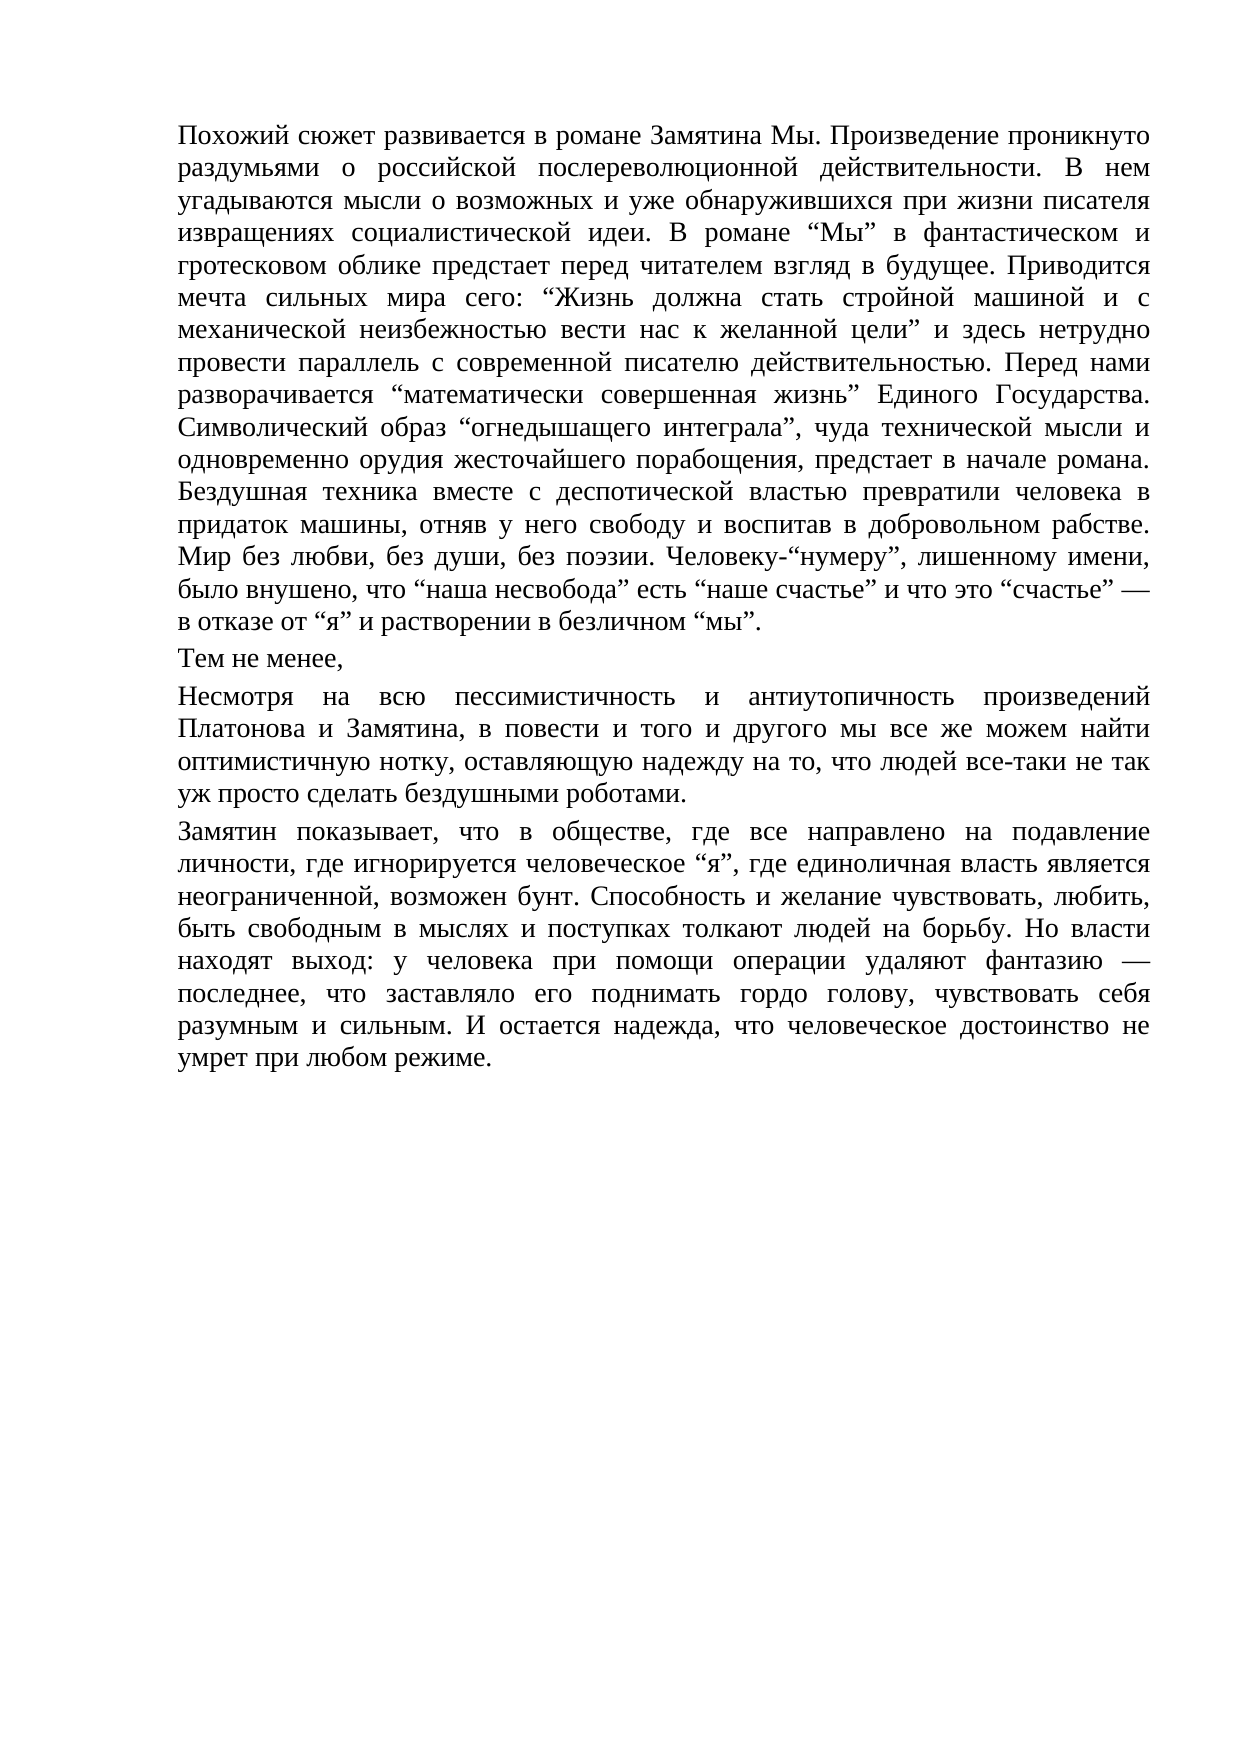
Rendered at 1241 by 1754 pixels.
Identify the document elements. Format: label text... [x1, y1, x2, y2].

text Замятин показывает, что в обществе, где все направлено на подавление личности, где игнорируется человеческое “я”, где единоличная власть является неограниченной, возможен бунт. Способность и желание чувствовать, любить, быть свободным в мыслях и поступках толкают людей на борьбу. Но власти находят выход: у человека при помощи операции удаляют фантазию — последнее, что заставляло его поднимать гордо голову, чувствовать себя разумным и сильным. И остается надежда, что человеческое достоинство не умрет при любом режиме. [177, 814, 1152, 1073]
text Тем не менее, [177, 642, 1152, 674]
text Похожий сюжет развивается в романе Замятина Мы. Произведение проникнуто раздумьями о российской послереволюционной действительности. В нем угадываются мысли о возможных и уже обнаружившихся при жизни писателя извращениях социалистической идеи. В романе “Мы” в фантастическом и гротесковом облике предстает перед читателем взгляд в будущее. Приводится мечта сильных мира сего: “Жизнь должна стать стройной машиной и с механической неизбежностью вести нас к желанной цели” и здесь нетрудно провести параллель с современной писателю действительностью. Перед нами разворачивается “математически совершенная жизнь” Единого Государства. Символический образ “огнедышащего интеграла”, чуда технической мысли и одновременно орудия жесточайшего порабощения, предстает в начале романа. Бездушная техника вместе с деспотической властью превратили человека в придаток машины, отняв у него свободу и воспитав в добровольном рабстве. Мир без любви, без души, без поэзии. Человеку-“нумеру”, лишенному имени, было внушено, что “наша несвобода” есть “наше счастье” и что это “счастье” — в отказе от “я” и растворении в безличном “мы”. [177, 118, 1152, 636]
text Несмотря на всю пессимистичность и антиутопичность произведений Платонова и Замятина, в повести и того и другого мы все же можем найти оптимистичную нотку, оставляющую надежду на то, что людей все-таки не так уж просто сделать бездушными роботами. [177, 679, 1152, 809]
